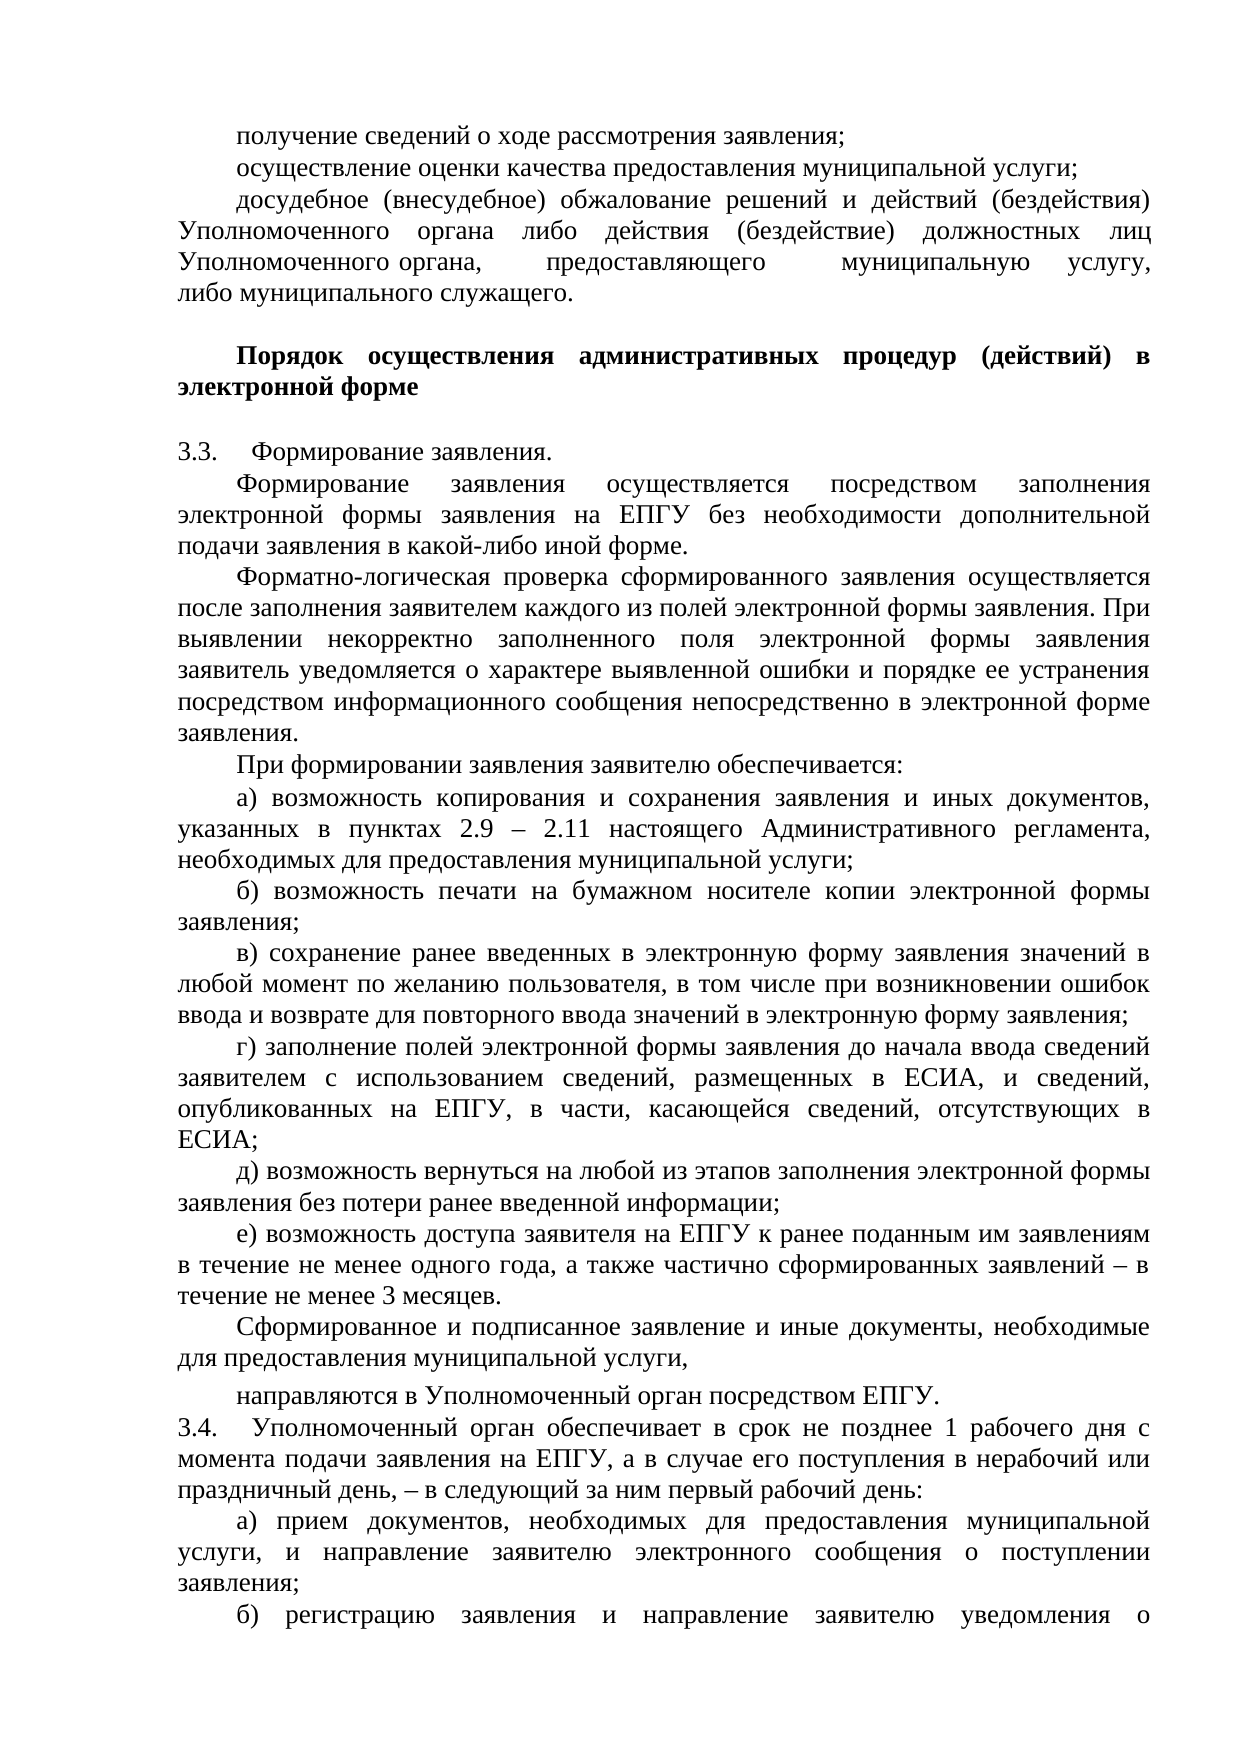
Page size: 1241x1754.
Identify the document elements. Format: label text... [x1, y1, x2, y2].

text а) возможность копирования и сохранения заявления и иных документов, указанных в пунктах 2.9 – 2.11 настоящего Административного регламента, необходимых для предоставления муниципальной услуги; [177, 781, 1151, 874]
text а) прием документов, необходимых для предоставления муниципальной услуги, и направление заявителю электронного сообщения о поступлении заявления; [177, 1504, 1151, 1598]
text Форматно-логическая проверка сформированного заявления осуществляется после заполнения заявителем каждого из полей электронной формы заявления. При выявлении некорректно заполненного поля электронной формы заявления заявитель уведомляется о характере выявленной ошибки и порядке ее устранения посредством информационного сообщения непосредственно в электронной форме заявления. [177, 560, 1151, 747]
list Формирование заявления. [177, 433, 1151, 467]
text Сформированное и подписанное заявление и иные документы, необходимые для предоставления муниципальной услуги, [177, 1310, 1151, 1372]
text направляются в Уполномоченный орган посредством ЕПГУ. [177, 1379, 1151, 1411]
text е) возможность доступа заявителя на ЕПГУ к ранее поданным им заявлениям в течение не менее одного года, а также частично сформированных заявлений – в течение не менее 3 месяцев. [177, 1217, 1151, 1310]
text д) возможность вернуться на любой из этапов заполнения электронной формы заявления без потери ранее введенной информации; [177, 1154, 1151, 1217]
text получение сведений о ходе рассмотрения заявления; [177, 118, 1151, 152]
text Порядок осуществления административных процедур (действий) в электронной форме [177, 339, 1151, 401]
text При формировании заявления заявителю обеспечивается: [177, 747, 1151, 781]
text осуществление оценки качества предоставления муниципальной услуги; [177, 152, 1151, 183]
text досудебное (внесудебное) обжалование решений и действий (бездействия) Уполномоченного органа либо действия (бездействие) должностных лиц Уполномоченного органа, предоставляющего муниципальную услугу, либо муниципального служащего. [177, 183, 1151, 307]
text в) сохранение ранее введенных в электронную форму заявления значений в любой момент по желанию пользователя, в том числе при возникновении ошибок ввода и возврате для повторного ввода значений в электронную форму заявления; [177, 936, 1151, 1030]
text Формирование заявления осуществляется посредством заполнения электронной формы заявления на ЕПГУ без необходимости дополнительной подачи заявления в какой-либо иной форме. [177, 467, 1151, 560]
list Уполномоченный орган обеспечивает в срок не позднее 1 рабочего дня с момента подачи заявления на ЕПГУ, а в случае его поступления в нерабочий или праздничный день, – в следующий за ним первый рабочий день: [177, 1411, 1151, 1504]
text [177, 1598, 1151, 1629]
text г) заполнение полей электронной формы заявления до начала ввода сведений заявителем с использованием сведений, размещенных в ЕСИА, и сведений, опубликованных на ЕПГУ, в части, касающейся сведений, отсутствующих в ЕСИА; [177, 1030, 1151, 1154]
text б) возможность печати на бумажном носителе копии электронной формы заявления; [177, 874, 1151, 936]
